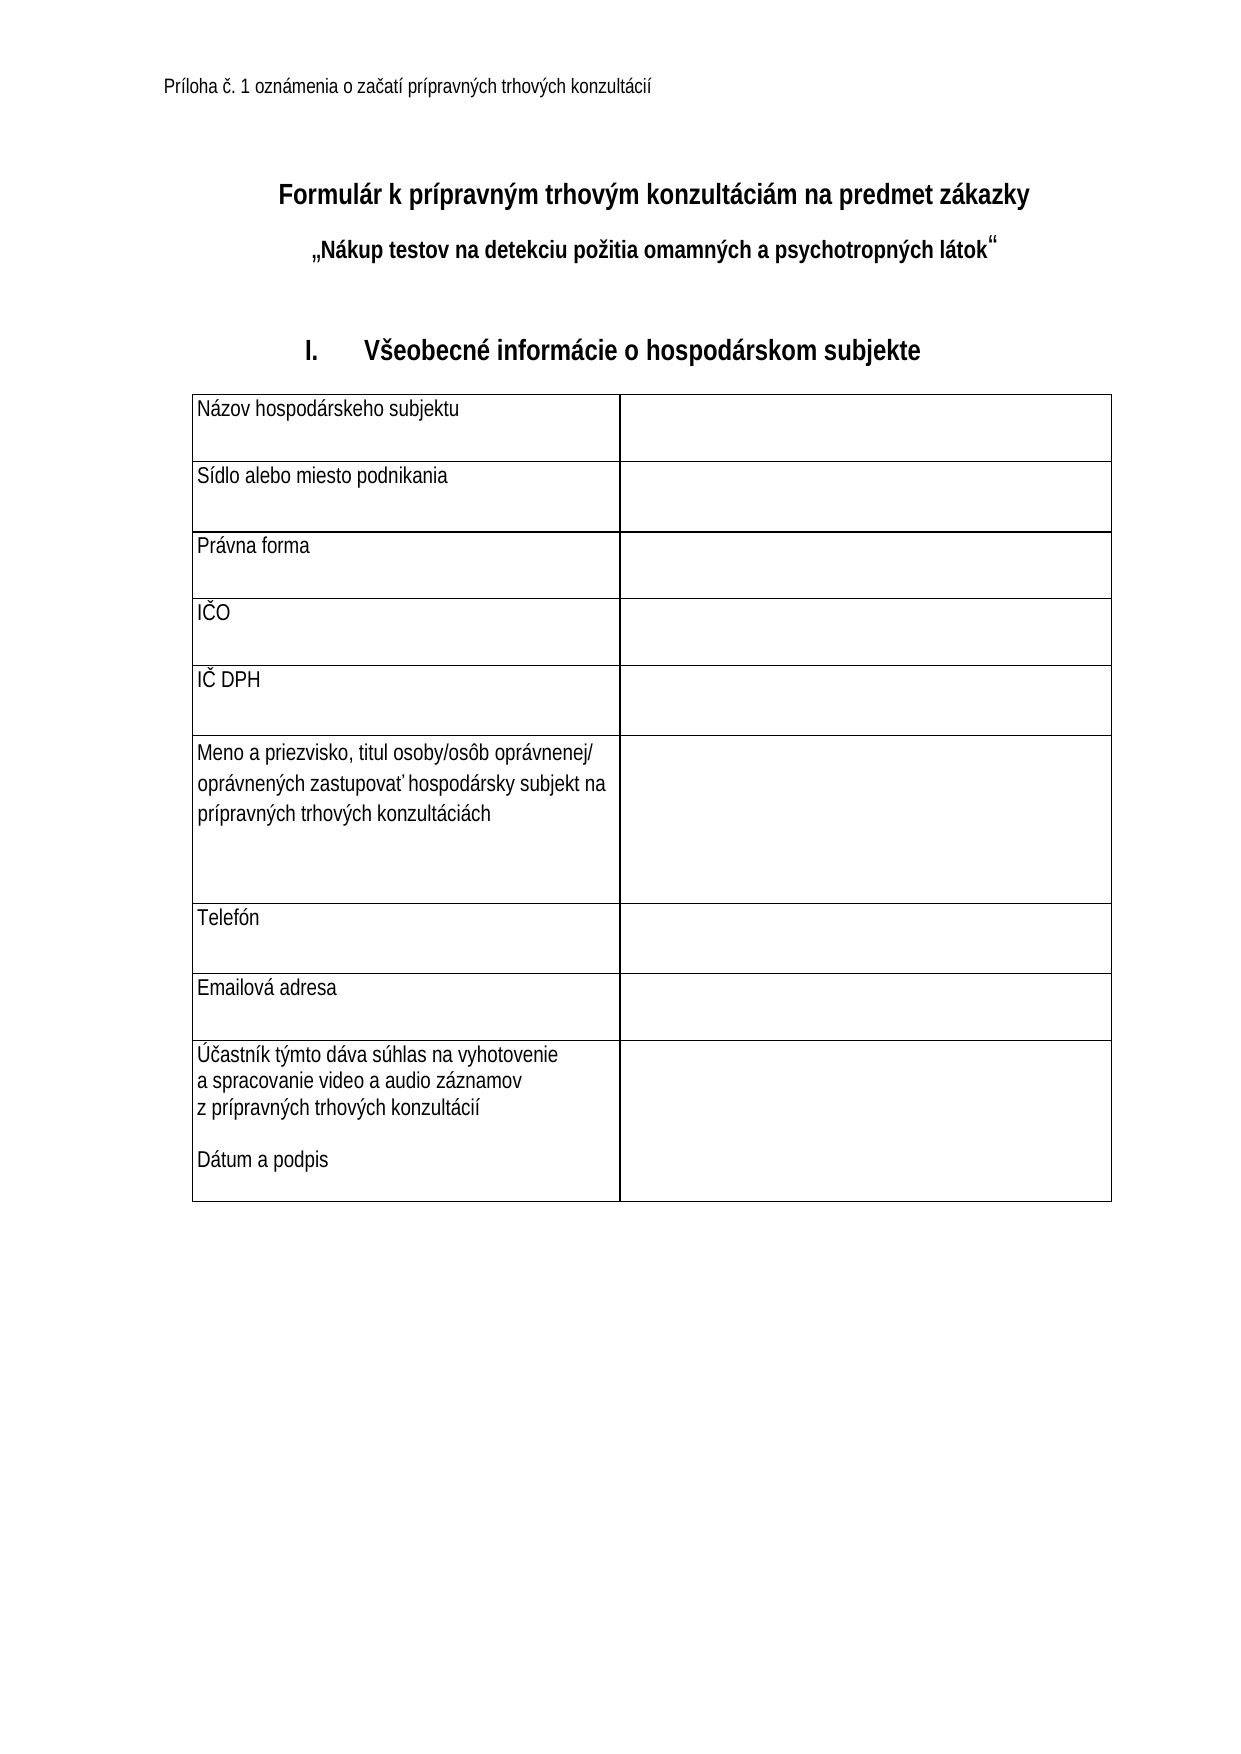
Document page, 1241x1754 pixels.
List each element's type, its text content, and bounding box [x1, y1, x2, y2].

table_header [621, 395, 1111, 461]
table_cell [621, 974, 1111, 1040]
list Všeobecné informácie o hospodárskom subjekte [89, 325, 1137, 370]
table_cell IČO [193, 599, 619, 665]
table_cell [621, 533, 1111, 598]
table_header Názov hospodárskeho subjektu [193, 395, 619, 461]
table_cell [621, 1041, 1111, 1201]
table_cell Meno a priezvisko, titul osoby/osôb oprávnenej/ oprávnených zastupovať hospodársky subjekt na prípravných trhových konzultáciách [193, 736, 619, 903]
table_cell Účastník týmto dáva súhlas na vyhotovenie a spracovanie video a audio záznamov z prípravných trhových konzultácií Dátum a podpis [193, 1041, 619, 1201]
table_cell Sídlo alebo miesto podnikania [193, 462, 619, 531]
table_cell [621, 666, 1111, 735]
table_cell Právna forma [193, 533, 619, 598]
table_cell Telefón [193, 904, 619, 973]
text Formulár k prípravným trhovým konzultáciám na predmet zákazky [172, 177, 1137, 211]
table_cell IČ DPH [193, 666, 619, 735]
text „Nákup testov na detekciu požitia omamných a psychotropných látok“ [172, 223, 1137, 268]
table_cell [621, 736, 1111, 903]
table_cell [621, 462, 1111, 531]
table_cell Emailová adresa [193, 974, 619, 1040]
table_cell [621, 599, 1111, 665]
table_cell [621, 904, 1111, 973]
